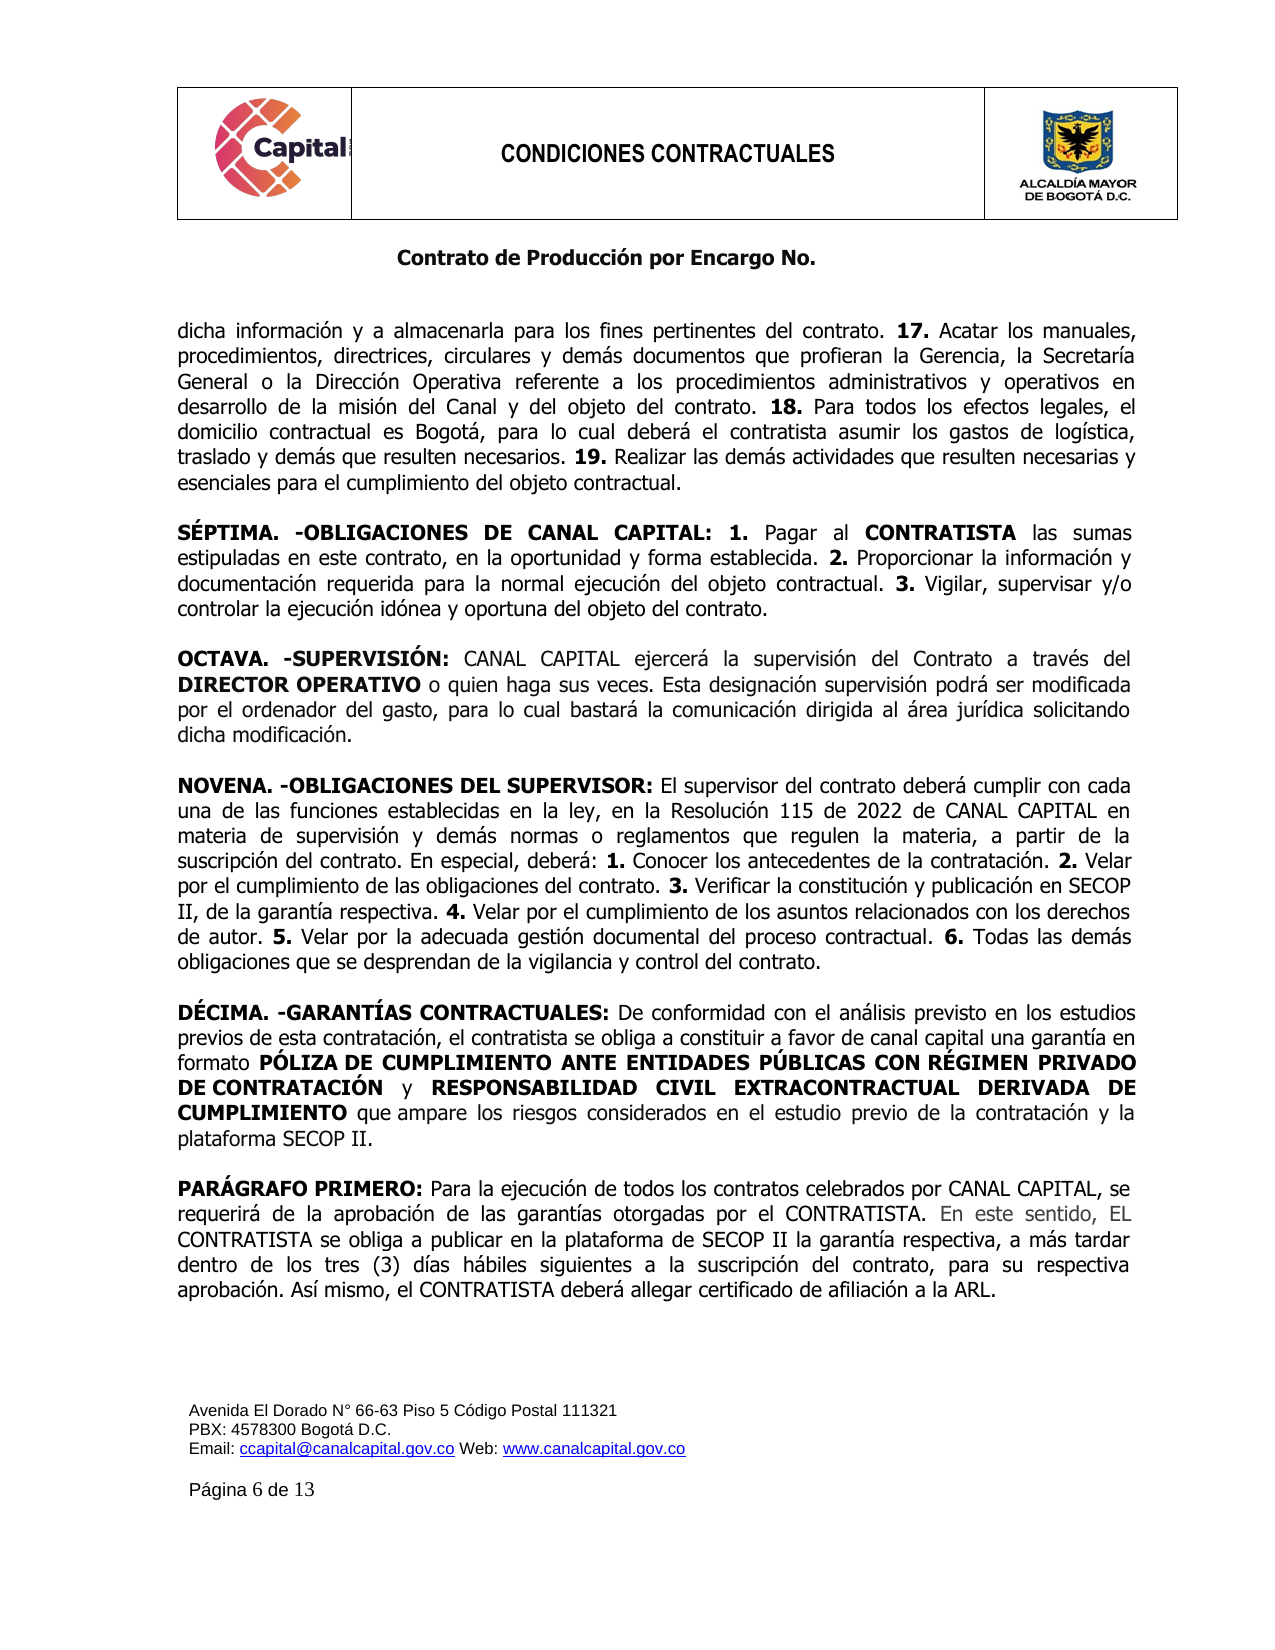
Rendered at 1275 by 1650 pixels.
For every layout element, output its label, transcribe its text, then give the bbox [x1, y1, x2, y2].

text OCTAVA. -SUPERVISIÓN: CANAL CAPITAL ejercerá la supervisión del Contrato a través del DIRECTOR OPERATIVO o quien haga sus veces. Esta designación supervisión podrá ser modificada por el ordenador del gasto, para lo cual bastará la comunicación dirigida al área jurídica solicitando dicha modificación. [177, 646, 1132, 747]
text NOVENA. -OBLIGACIONES DEL SUPERVISOR: El supervisor del contrato deberá cumplir con cada una de las funciones establecidas en la ley, en la Resolución 115 de 2022 de CANAL CAPITAL en materia de supervisión y demás normas o reglamentos que regulen la materia, a partir de la suscripción del contrato. En especial, deberá: 1. Conocer los antecedentes de la contratación. 2. Velar por el cumplimiento de las obligaciones del contrato. 3. Verificar la constitución y publicación en SECOP II, de la garantía respectiva. 4. Velar por el cumplimiento de los asuntos relacionados con los derechos de autor. 5. Velar por la adecuada gestión documental del proceso contractual. 6. Todas las demás obligaciones que se desprendan de la vigilancia y control del contrato. [177, 772, 1132, 974]
text DÉCIMA. -GARANTÍAS CONTRACTUALES: De conformidad con el análisis previsto en los estudios previos de esta contratación, el contratista se obliga a constituir a favor de canal capital una garantía en formato PÓLIZA DE CUMPLIMIENTO ANTE ENTIDADES PÚBLICAS CON RÉGIMEN PRIVADO DE CONTRATACIÓN y RESPONSABILIDAD CIVIL EXTRACONTRACTUAL DERIVADA DE CUMPLIMIENTO que ampare los riesgos considerados en el estudio previo de la contratación y la plataforma SECOP II. [177, 999, 1137, 1150]
picture [188, 87, 352, 214]
text SÉPTIMA. -OBLIGACIONES DE CANAL CAPITAL: 1. Pagar al CONTRATISTA las sumas estipuladas en este contrato, en la oportunidad y forma establecida. 2. Proporcionar la información y documentación requerida para la normal ejecución del objeto contractual. 3. Vigilar, supervisar y/o controlar la ejecución idónea y oportuna del objeto del contrato. [177, 520, 1132, 621]
picture [1004, 102, 1158, 212]
